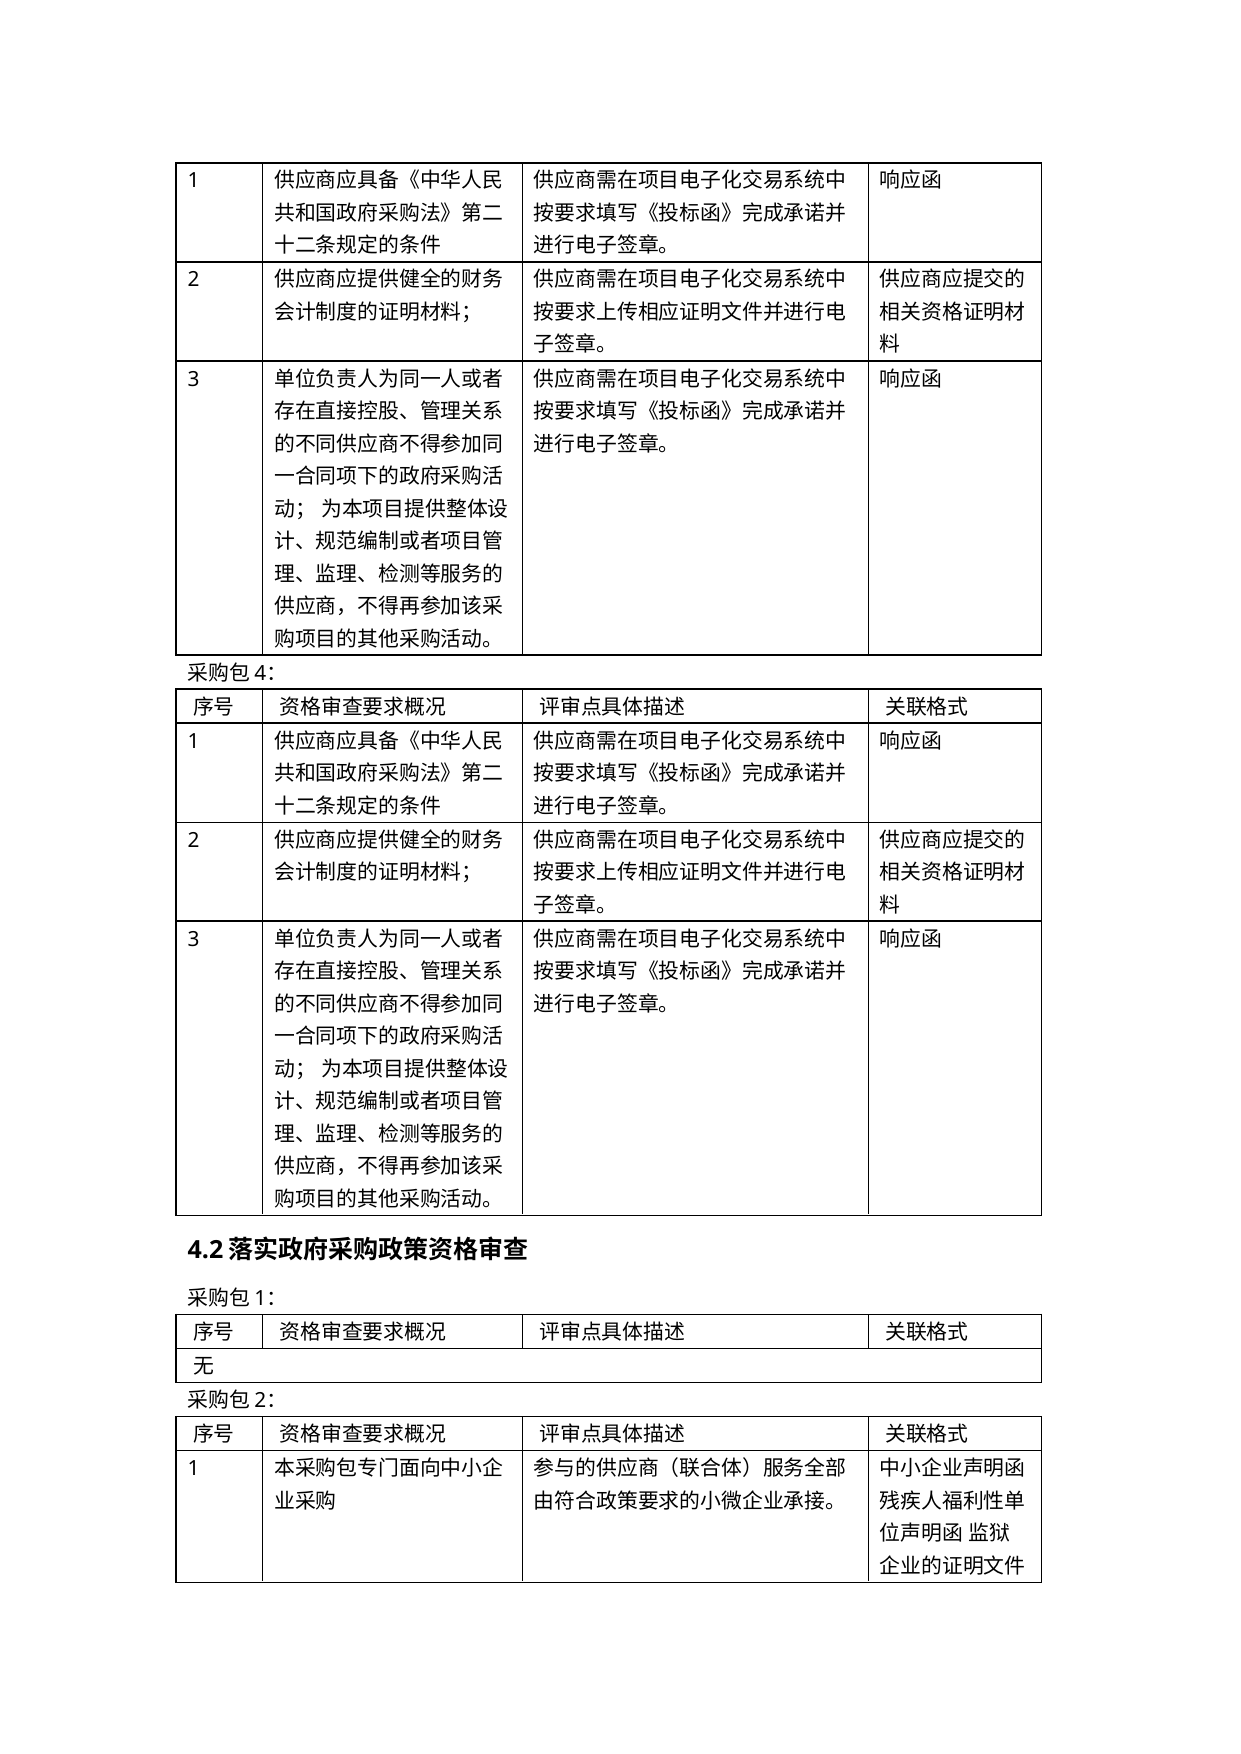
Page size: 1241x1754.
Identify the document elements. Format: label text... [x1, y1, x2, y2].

table_cell 供应商应提交的相关资格证明材料 [869, 823, 1041, 920]
table_cell 供应商应具备《中华人民共和国政府采购法》第二十二条规定的条件 [263, 164, 522, 261]
table_header 序号 [177, 1315, 262, 1348]
text 采购包1： [187, 1281, 1053, 1313]
table_cell 参与的供应商（联合体）服务全部由符合政策要求的小微企业承接。 [523, 1451, 868, 1581]
table_header 关联格式 [869, 690, 1041, 722]
table_cell 供应商需在项目电子化交易系统中按要求上传相应证明文件并进行电子签章。 [523, 263, 868, 360]
table_header 资格审查要求概况 [263, 1417, 522, 1450]
table_header 资格审查要求概况 [263, 1315, 522, 1348]
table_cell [263, 362, 522, 654]
table_header 序号 [177, 690, 262, 722]
text 采购包4： [187, 656, 1053, 688]
table_cell 响应函 [869, 724, 1041, 821]
table_header 资格审查要求概况 [263, 690, 522, 722]
table_cell 响应函 [869, 164, 1041, 261]
table_cell 无 [177, 1349, 1041, 1382]
table_cell 供应商需在项目电子化交易系统中按要求填写《投标函》完成承诺并进行电子签章。 [523, 724, 868, 821]
table_cell 本采购包专门面向中小企业采购 [263, 1451, 522, 1581]
table_cell 供应商需在项目电子化交易系统中按要求填写《投标函》完成承诺并进行电子签章。 [523, 164, 868, 261]
text 4.2落实政府采购政策资格审查 [187, 1216, 1053, 1281]
table_header 评审点具体描述 [523, 1417, 868, 1450]
table_cell 供应商应具备《中华人民共和国政府采购法》第二十二条规定的条件 [263, 724, 522, 821]
table_header 评审点具体描述 [523, 1315, 868, 1348]
table_cell 3 [177, 922, 262, 1214]
table_cell 供应商需在项目电子化交易系统中按要求填写《投标函》完成承诺并进行电子签章。 [523, 922, 868, 1214]
table_cell 1 [177, 724, 262, 821]
table_cell 供应商需在项目电子化交易系统中按要求上传相应证明文件并进行电子签章。 [523, 823, 868, 920]
table_cell 响应函 [869, 922, 1041, 1214]
table_header 关联格式 [869, 1417, 1041, 1450]
table_cell 1 [177, 164, 262, 261]
table_cell 供应商应提供健全的财务会计制度的证明材料； [263, 823, 522, 920]
table_cell 中小企业声明函 残疾人福利性单位声明函 监狱企业的证明文件 [869, 1451, 1041, 1581]
table_cell 单位负责人为同一人或者存在直接控股、管理关系的不同供应商不得参加同一合同项下的政府采购活动； 为本项目提供整体设计、规范编制或者项目管理、监理、检测等服务的供应商，不得再参加该采购项目的其他采购活动。 [263, 922, 522, 1214]
table_cell 2 [177, 823, 262, 920]
table_header 评审点具体描述 [523, 690, 868, 722]
table_header 关联格式 [869, 1315, 1041, 1348]
table_cell 供应商需在项目电子化交易系统中按要求填写《投标函》完成承诺并进行电子签章。 [523, 362, 868, 654]
table_cell 供应商应提供健全的财务会计制度的证明材料； [263, 263, 522, 360]
table_cell 1 [177, 1451, 262, 1581]
table_cell 3 [177, 362, 262, 654]
text 采购包2： [187, 1383, 1053, 1416]
table_header 序号 [177, 1417, 262, 1450]
table_cell 2 [177, 263, 262, 360]
table_cell 供应商应提交的相关资格证明材料 [869, 263, 1041, 360]
table_cell 响应函 [869, 362, 1041, 654]
